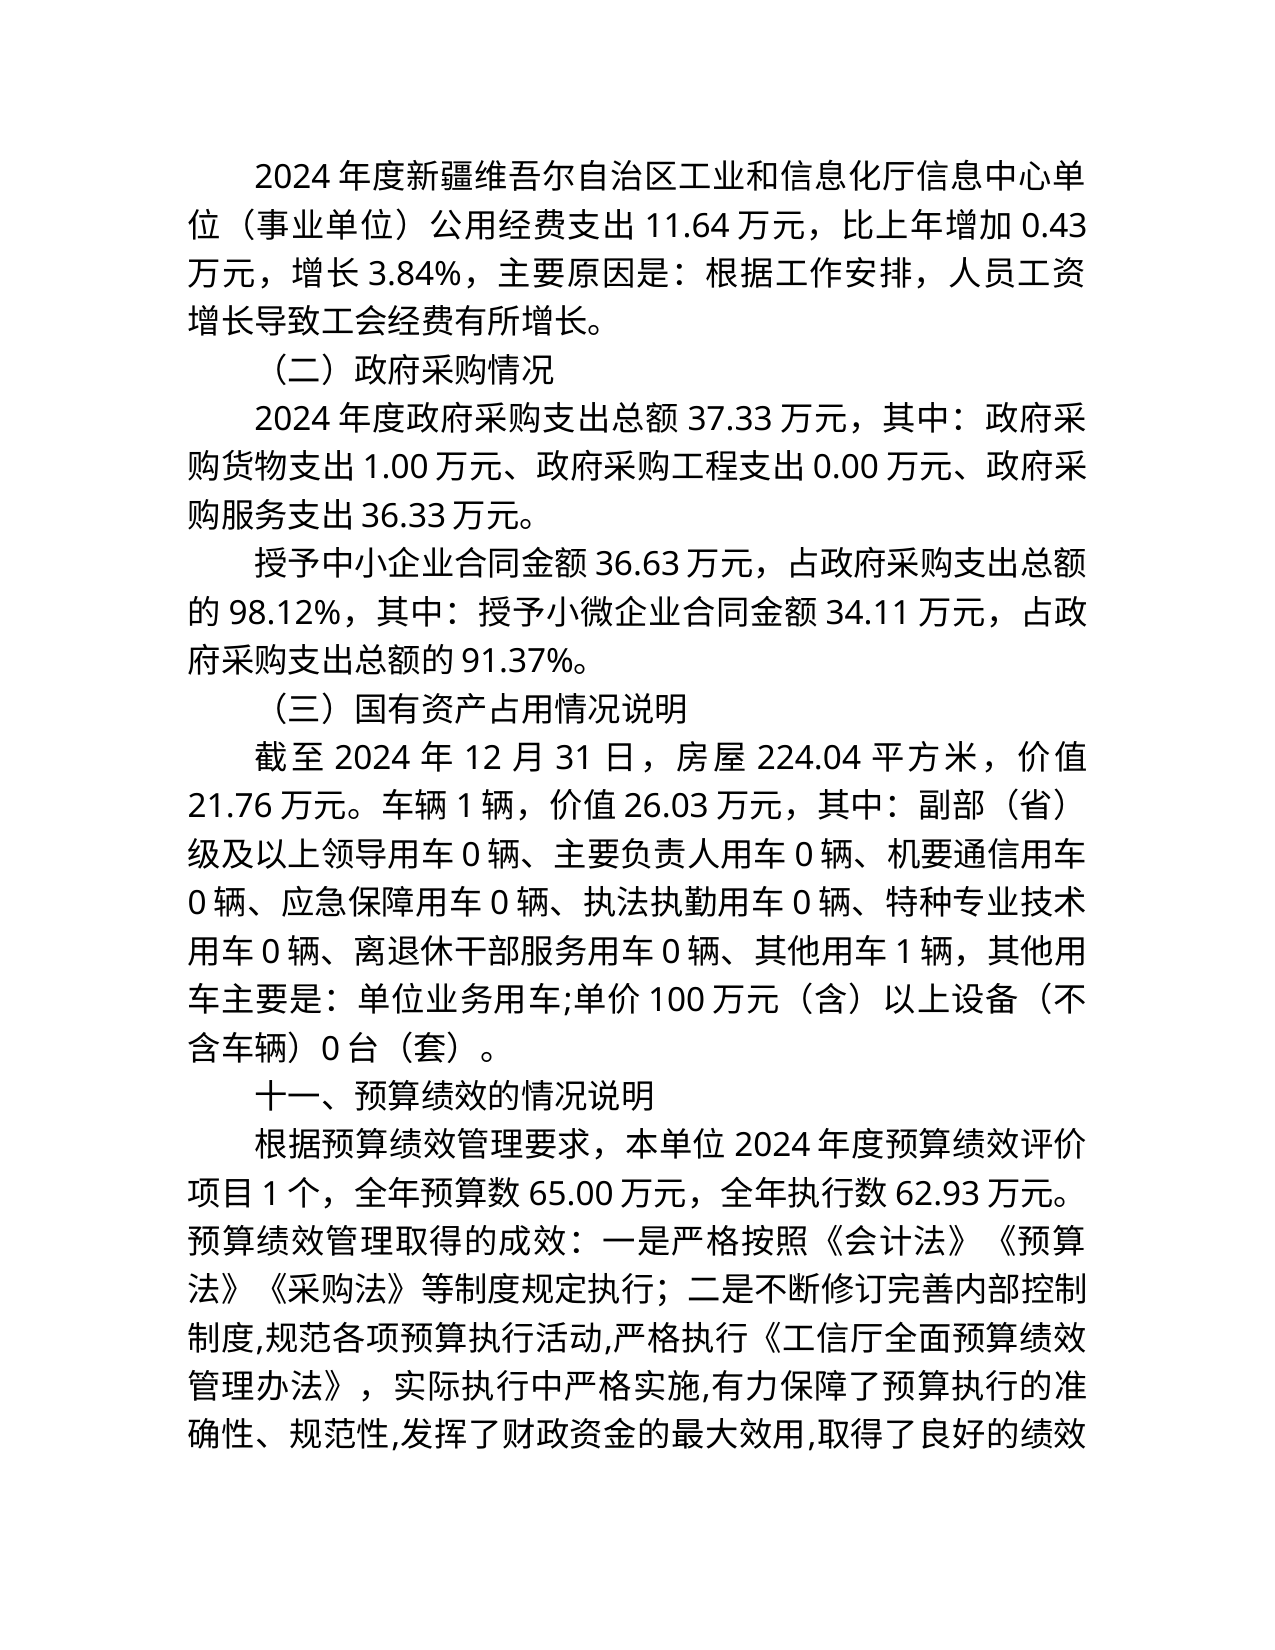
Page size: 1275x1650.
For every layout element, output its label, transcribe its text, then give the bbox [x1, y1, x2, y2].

text （三）国有资产占用情况说明 [187, 682, 1087, 731]
text 2024年度新疆维吾尔自治区工业和信息化厅信息中心单位​（事业单位）公用经费支出11.64万元，比上年增加0.43万元，增长3.84%，主要原因是：根据工作安排，人员工资增长导致工会经费有所增长。 [187, 150, 1087, 343]
text 2024年度政府采购支出总额37.33万元，其中：政府采购货物支出1.00万元、政府采购工程支出0.00万元、政府采购服务支出36.33万元。 [187, 392, 1087, 537]
text 授予中小企业合同金额36.63万元，占政府采购支出总额的98.12%，其中：授予小微企业合同金额34.11万元，占政府采购支出总额的91.37%。 [187, 537, 1087, 682]
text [187, 1118, 1087, 1457]
text 十一、预算绩效的情况说明 [187, 1070, 1087, 1118]
text （二）政府采购情况 [187, 343, 1087, 392]
text 截至2024年12月31日，房屋224.04平方米，价值21.76万元。车辆1辆，价值26.03万元，其中：副部（省）级及以上领导用车0辆、主要负责人用车0辆、机要通信用车0辆、应急保障用车0辆、执法执勤用车0辆、特种专业技术用车0辆、离退休干部服务用车0辆、其他用车1辆，其他用车主要是：单位业务用车;单价100万元（含）以上设备（不含车辆）0台（套）。 [187, 731, 1087, 1070]
